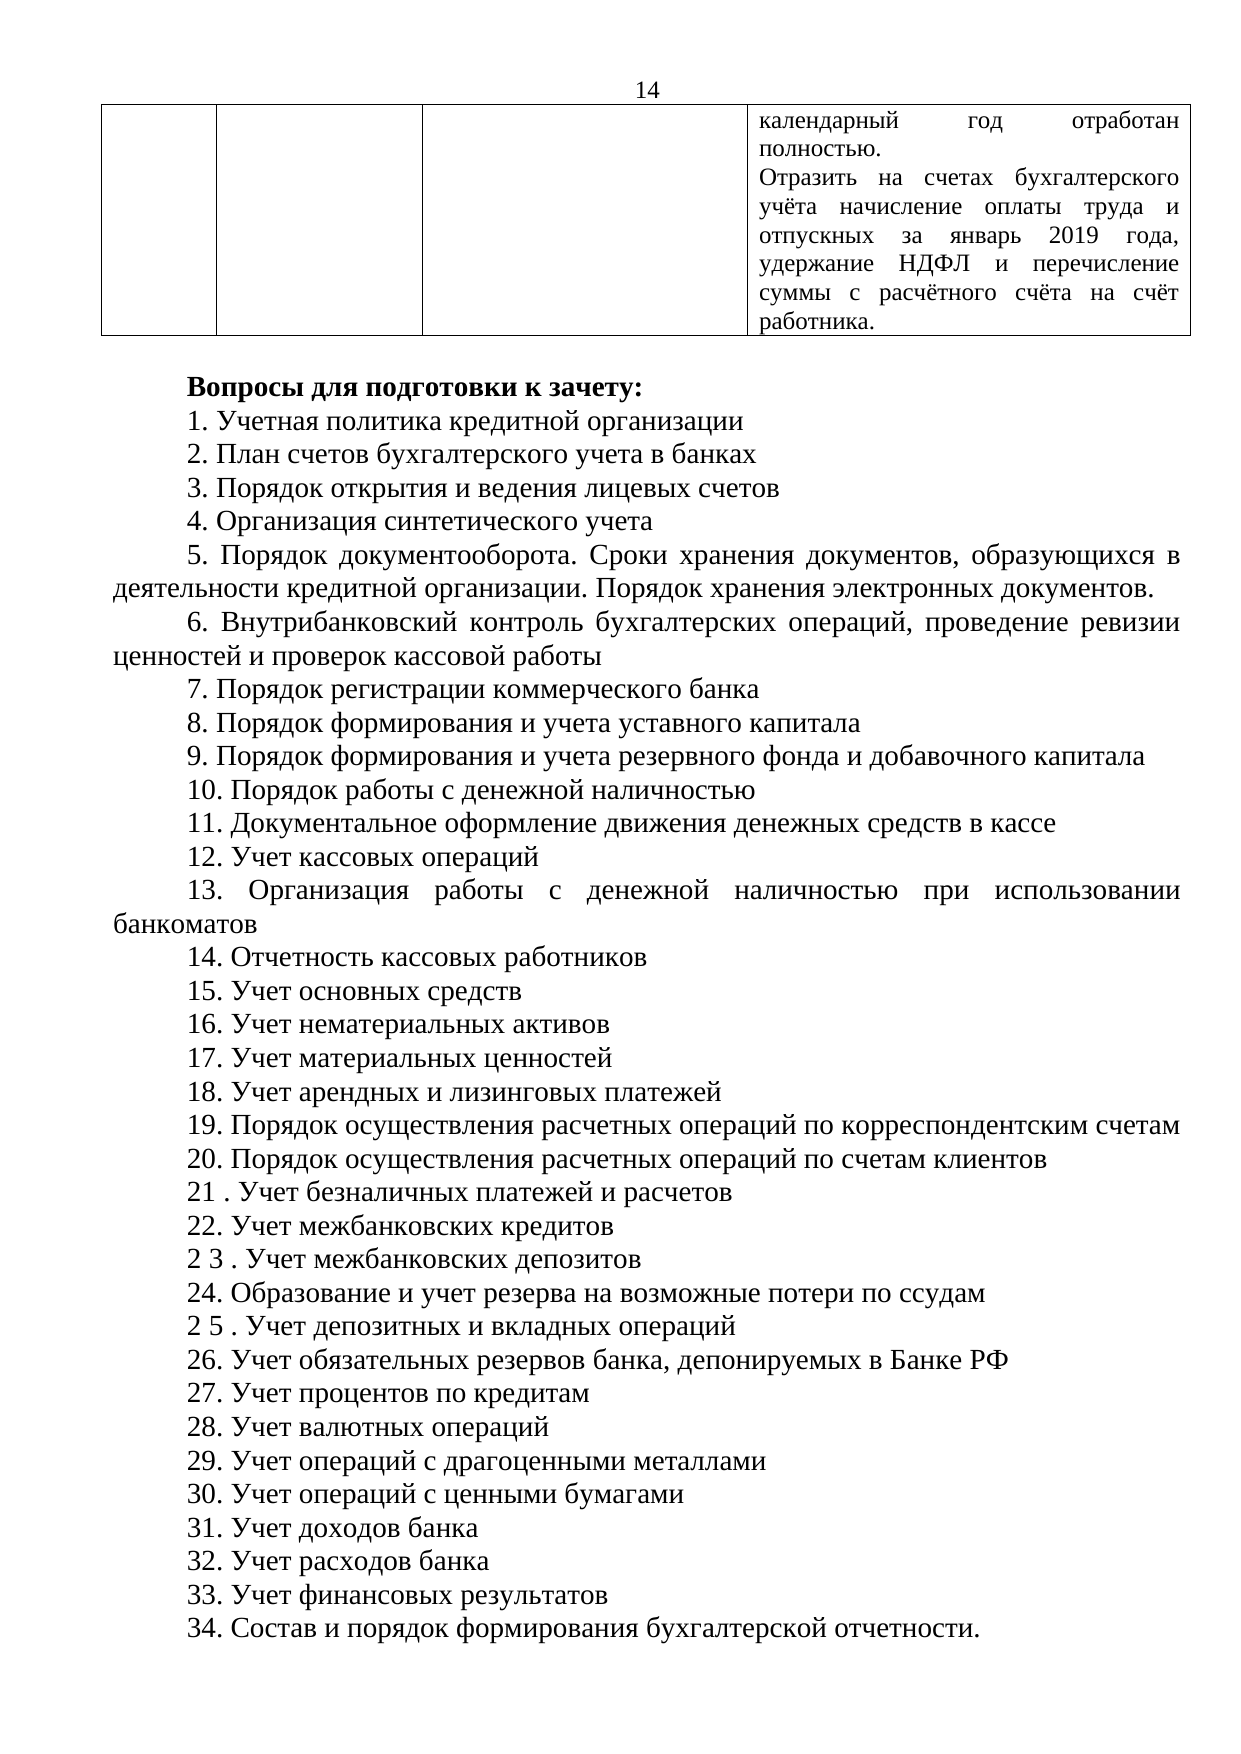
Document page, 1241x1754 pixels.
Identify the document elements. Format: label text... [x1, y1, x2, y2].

text 1. Учетная политика кредитной организации [113, 403, 1181, 436]
text 24. Образование и учет резерва на возможные потери по ссудам [113, 1275, 1181, 1308]
text 2 3 . Учет межбанковских депозитов [113, 1241, 1181, 1275]
text 18. Учет арендных и лизинговых платежей [113, 1074, 1181, 1107]
text 26. Учет обязательных резервов банка, депонируемых в Банке РФ [113, 1342, 1181, 1376]
text 16. Учет нематериальных активов [113, 1007, 1181, 1040]
text 33. Учет финансовых результатов [113, 1577, 1181, 1610]
text 15. Учет основных средств [113, 973, 1181, 1007]
text 19. Порядок осуществления расчетных операций по корреспондентским счетам [113, 1107, 1181, 1141]
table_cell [423, 105, 747, 335]
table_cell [748, 105, 1190, 335]
text 5. Порядок документооборота. Сроки хранения документов, образующихся в деятельности кредитной организации. Порядок хранения электронных документов. [113, 537, 1181, 604]
text 22. Учет межбанковских кредитов [113, 1208, 1181, 1241]
text 7. Порядок регистрации коммерческого банка [113, 671, 1181, 705]
text 30. Учет операций с ценными бумагами [113, 1476, 1181, 1510]
text 17. Учет материальных ценностей [113, 1040, 1181, 1074]
text 2. План счетов бухгалтерского учета в банках [113, 436, 1181, 470]
text 27. Учет процентов по кредитам [113, 1376, 1181, 1409]
text 20. Порядок осуществления расчетных операций по счетам клиентов [113, 1141, 1181, 1174]
text 9. Порядок формирования и учета резервного фонда и добавочного капитала [113, 738, 1181, 772]
text 8. Порядок формирования и учета уставного капитала [113, 705, 1181, 738]
text 2 5 . Учет депозитных и вкладных операций [113, 1308, 1181, 1342]
text 32. Учет расходов банка [113, 1543, 1181, 1577]
text 4. Организация синтетического учета [113, 503, 1181, 537]
text 12. Учет кассовых операций [113, 839, 1181, 872]
text 6. Внутрибанковский контроль бухгалтерских операций, проведение ревизии ценностей и проверок кассовой работы [113, 604, 1181, 671]
text 28. Учет валютных операций [113, 1409, 1181, 1443]
text 34. Состав и порядок формирования бухгалтерской отчетности. [113, 1610, 1181, 1644]
text 29. Учет операций с драгоценными металлами [113, 1443, 1181, 1476]
text 13. Организация работы с денежной наличностью при использовании банкоматов [113, 872, 1181, 939]
text 11. Документальное оформление движения денежных средств в кассе [113, 805, 1181, 839]
text 31. Учет доходов банка [113, 1510, 1181, 1543]
text 21 . Учет безналичных платежей и расчетов [113, 1174, 1181, 1208]
text Вопросы для подготовки к зачету: [113, 369, 1190, 403]
text 10. Порядок работы с денежной наличностью [113, 772, 1181, 805]
text 14. Отчетность кассовых работников [113, 939, 1181, 973]
text 3. Порядок открытия и ведения лицевых счетов [113, 470, 1181, 503]
